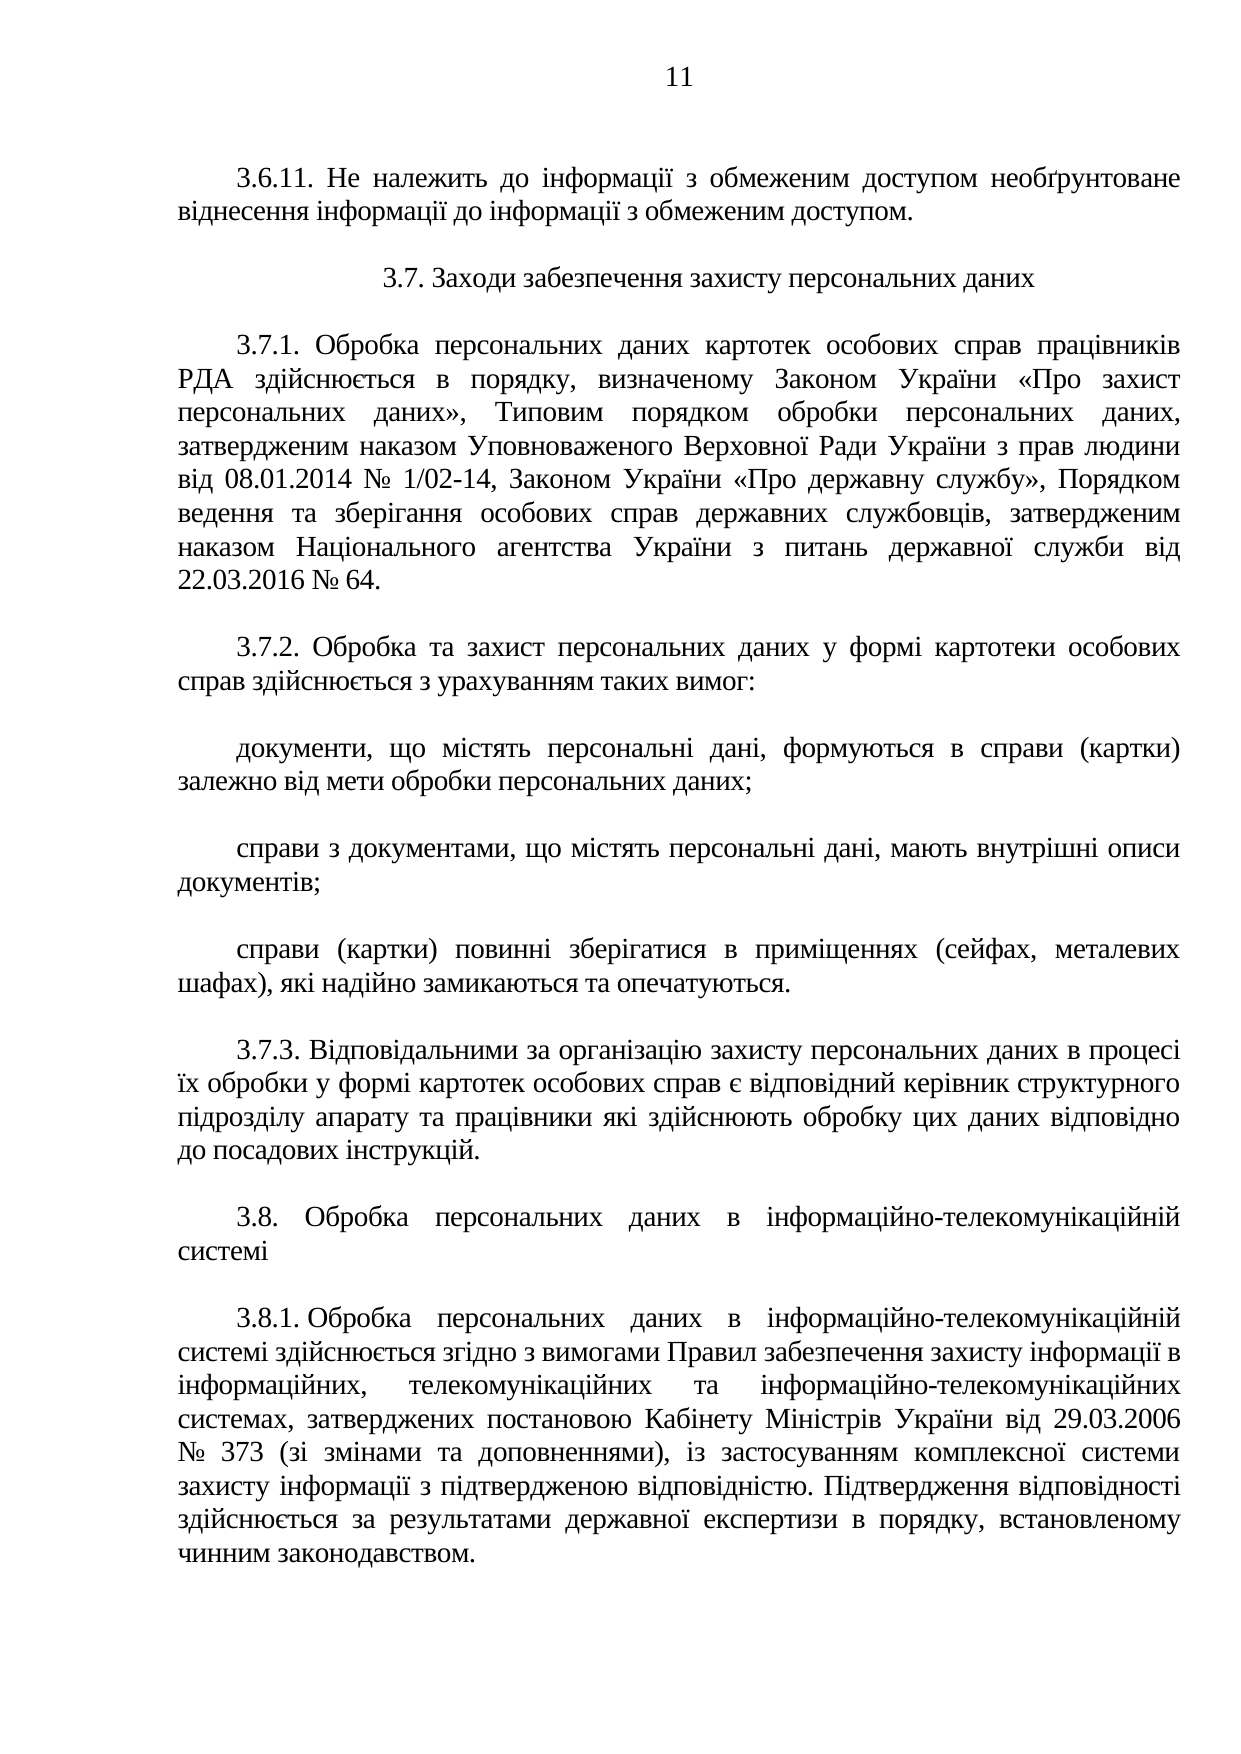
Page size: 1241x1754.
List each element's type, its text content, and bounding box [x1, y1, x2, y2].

text 3.6.11. Не належить до інформації з обмеженим доступом необґрунтоване віднесення інформації до інформації з обмеженим доступом. [177, 160, 1181, 227]
text справи з документами, що містять персональні дані, мають внутрішні описи документів; [177, 831, 1181, 898]
text 3.7.3. Відповідальними за організацію захисту персональних даних в процесі їх обробки у формі картотек особових справ є відповідний керівник структурного підрозділу апарату та працівники які здійснюють обробку цих даних відповідно до посадових інструкцій. [177, 1032, 1181, 1166]
text справи (картки) повинні зберігатися в приміщеннях (сейфах, металевих шафах), які надійно замикаються та опечатуються. [177, 931, 1181, 998]
text документи, що містять персональні дані, формуються в справи (картки) залежно від мети обробки персональних даних; [177, 730, 1181, 797]
text 3.8.1. Обробка персональних даних в інформаційно-телекомунікаційній системі здійснюється згідно з вимогами Правил забезпечення захисту інформації в інформаційних, телекомунікаційних та інформаційно-телекомунікаційних системах, затверджених постановою Кабінету Міністрів України від 29.03.2006 № 373 (зі змінами та доповненнями), із застосуванням комплексної системи захисту інформації з підтвердженою відповідністю. Підтвердження відповідності здійснюється за результатами державної експертизи в порядку, встановленому чинним законодавством. [177, 1300, 1181, 1568]
text 3.7.2. Обробка та захист персональних даних у формі картотеки особових справ здійснюється з урахуванням таких вимог: [177, 629, 1181, 696]
text 3.7.1. Обробка персональних даних картотек особових справ працівників РДА здійснюється в порядку, визначеному Законом України «Про захист персональних даних», Типовим порядком обробки персональних даних, затвердженим наказом Уповноваженого Верховної Ради України з прав людини від 08.01.2014 № 1/02-14, Законом України «Про державну службу», Порядком ведення та зберігання особових справ державних службовців, затвердженим наказом Національного агентства України з питань державної служби від 22.03.2016 № 64. [177, 327, 1181, 596]
text 3.7. Заходи забезпечення захисту персональних даних [177, 260, 1181, 294]
text 3.8. Обробка персональних даних в інформаційно-телекомунікаційній системі [177, 1199, 1181, 1267]
